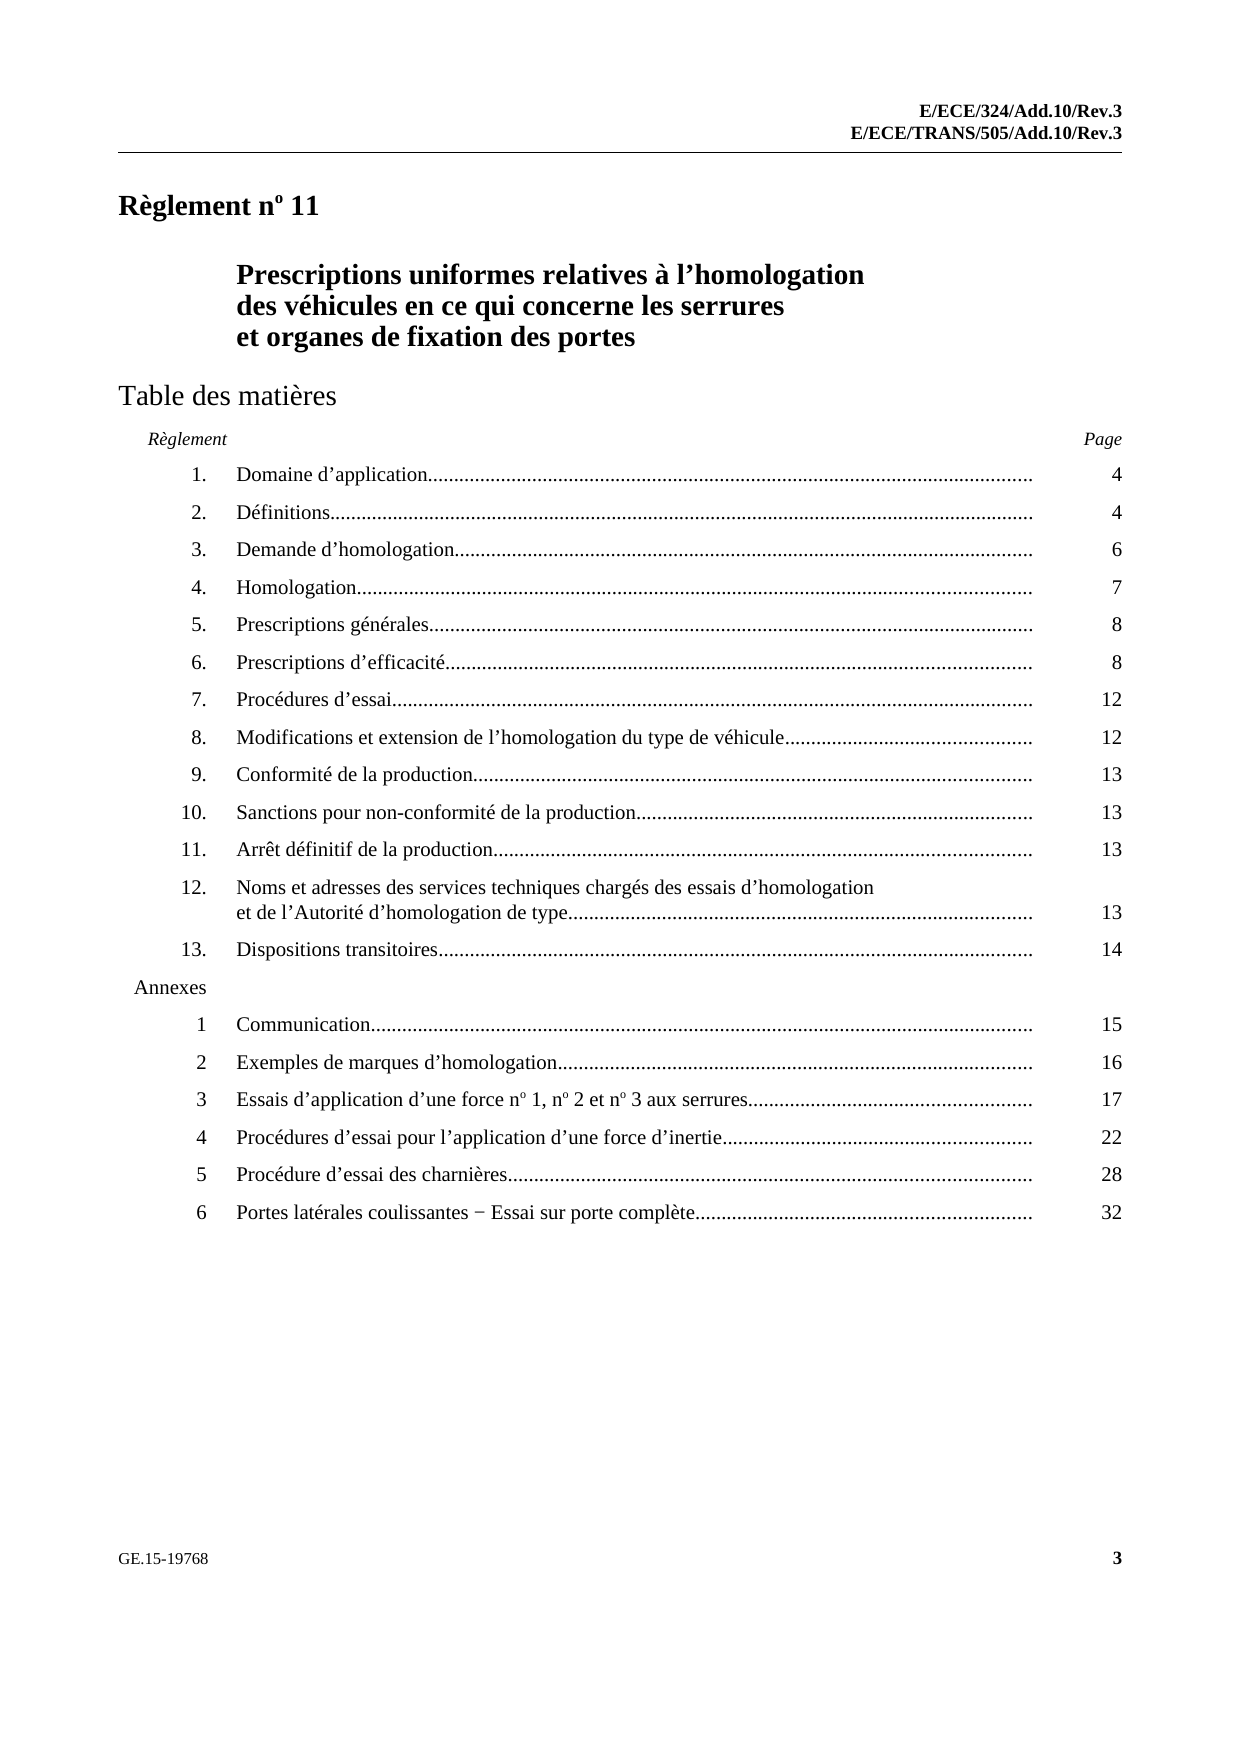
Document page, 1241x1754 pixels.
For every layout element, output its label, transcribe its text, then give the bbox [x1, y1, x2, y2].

text Règlement Page [148, 424, 1122, 449]
text 2. Définitions 4 [118, 499, 1122, 524]
text 4. Homologation 7 [118, 574, 1122, 599]
text 9. Conformité de la production 13 [118, 761, 1122, 786]
text 6. Prescriptions d’efficacité 8 [118, 649, 1122, 674]
text 6 Portes latérales coulissantes − Essai sur porte complète 32 [118, 1199, 1122, 1224]
text Règlement no 11 [118, 190, 1004, 222]
text 13. Dispositions transitoires 14 [118, 936, 1122, 961]
text 1. Domaine d’application 4 [118, 461, 1122, 486]
text 10. Sanctions pour non-conformité de la production 13 [118, 799, 1122, 824]
text 11. Arrêt définitif de la production 13 [118, 836, 1122, 861]
text 8. Modifications et extension de l’homologation du type de véhicule 12 [118, 724, 1122, 749]
text 2 Exemples de marques d’homologation 16 [118, 1049, 1122, 1074]
text 5. Prescriptions générales 8 [118, 611, 1122, 636]
text Annexes [118, 974, 1122, 999]
text Table des matières [118, 378, 1122, 411]
text 1 Communication 15 [118, 1011, 1122, 1036]
text Prescriptions uniformes relatives à l’homologation des véhicules en ce qui concerne les serrures et organes de fixation des portes [118, 259, 1004, 353]
text 3. Demande d’homologation 6 [118, 536, 1122, 561]
text 4 Procédures d’essai pour l’application d’une force d’inertie 22 [118, 1124, 1122, 1149]
text 12. Noms et adresses des services techniques chargés des essais d’homologation et de l’Autorité d’homologation de type 13 [118, 874, 1122, 924]
text 7. Procédures d’essai 12 [118, 686, 1122, 711]
text 5 Procédure d’essai des charnières 28 [118, 1161, 1122, 1186]
text 3 Essais d’application d’une force no 1, no 2 et no 3 aux serrures 17 [118, 1086, 1122, 1111]
